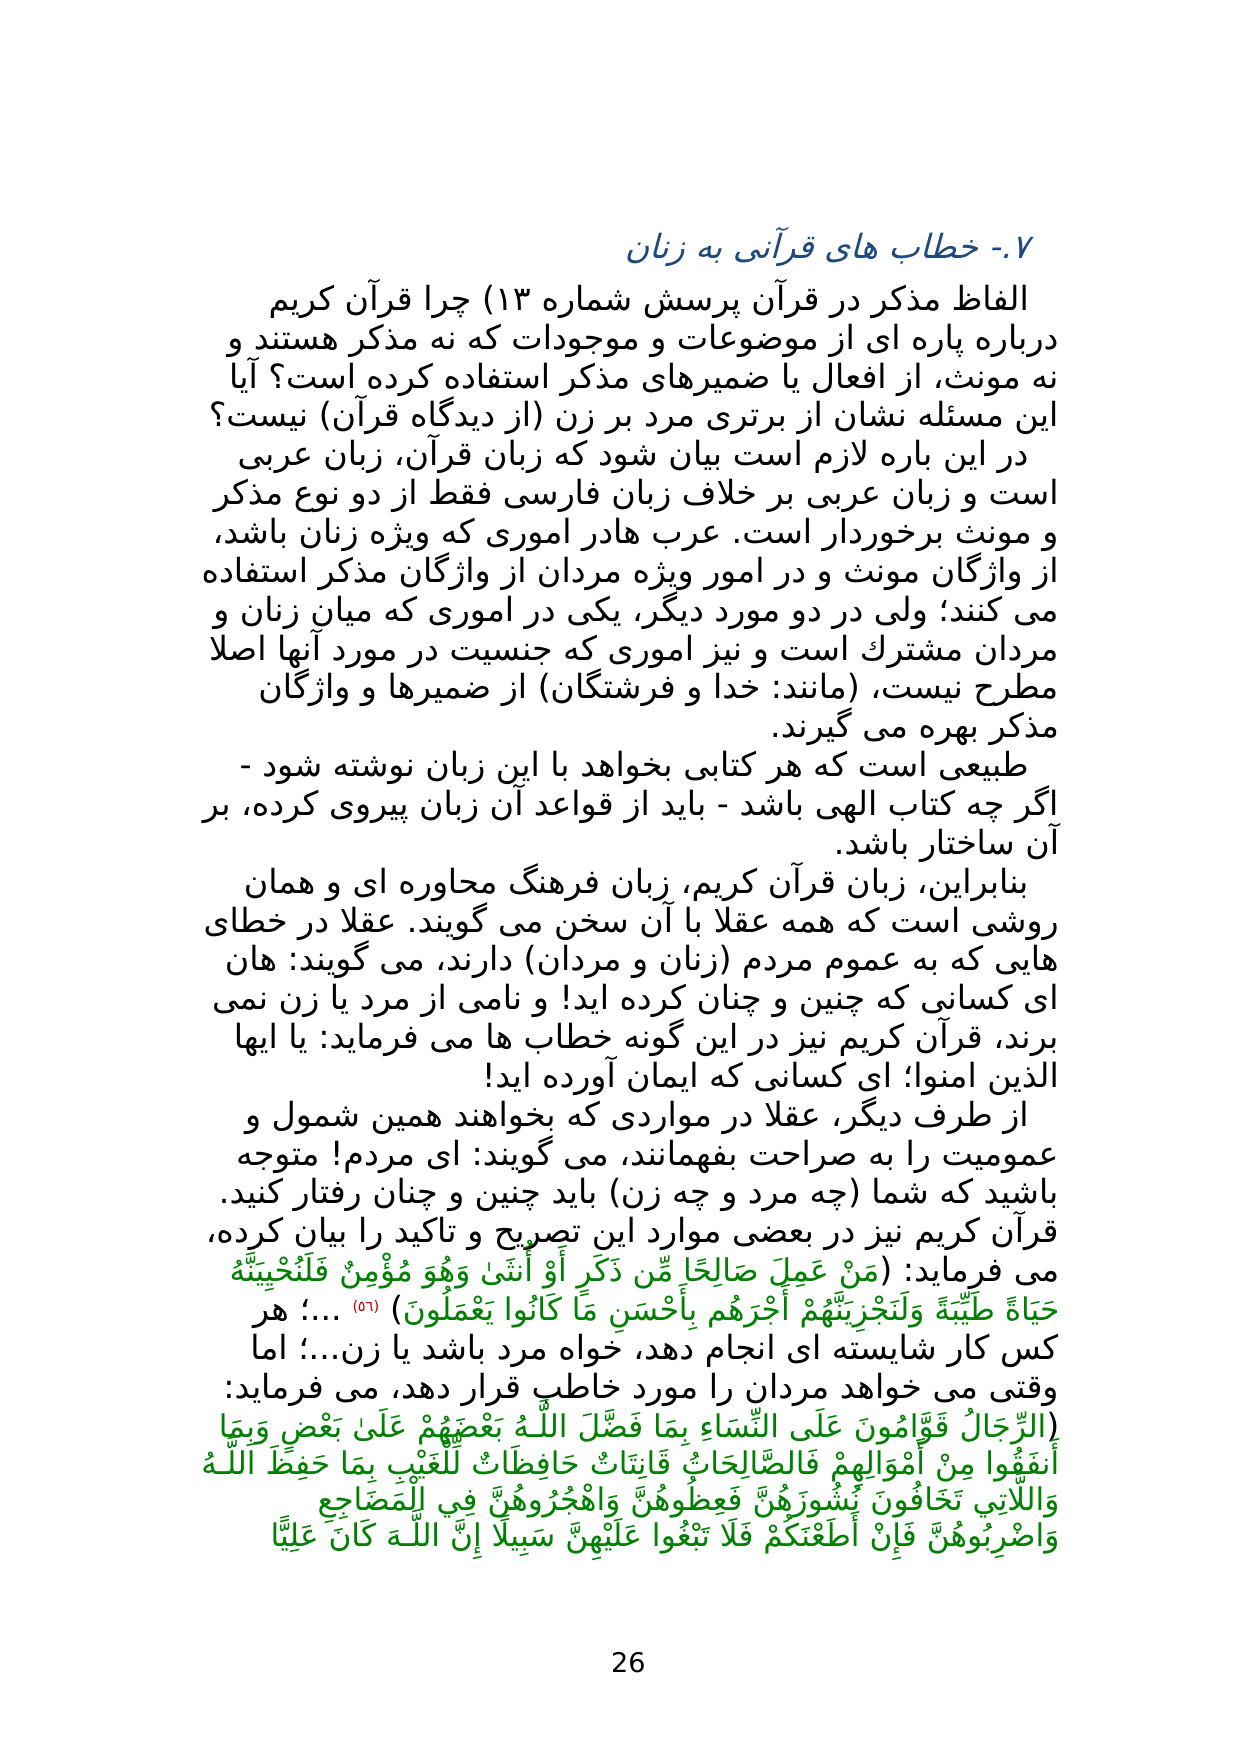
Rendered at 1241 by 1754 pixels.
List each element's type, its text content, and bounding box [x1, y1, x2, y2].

text بنابراين، زبان قرآن كريم، زبان فرهنگ محاوره اى و همان روشى است كه همه عقلا با آن سخن مى گويند. عقلا در خطاى هايى كه به عموم مردم (زنان و مردان) دارند، مى گويند: هان اى كسانى كه چنين و چنان كرده ايد! و نامى از مرد يا زن نمى برند، قرآن كريم نيز در اين گونه خطاب ها مى فرمايد: يا ايها الذين امنوا؛ اى كسانى كه ايمان آورده ايد! [197, 862, 1059, 1095]
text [197, 1095, 1059, 1554]
subtitle ٧.- خطاب هاى قرآنى به زنان [197, 228, 1059, 267]
text در اين باره لازم است بيان شود كه زبان قرآن، زبان عربى است و زبان عربى بر خلاف زبان فارسى فقط از دو نوع مذكر و مونث برخوردار است. عرب هادر امورى كه ويژه زنان باشد، از واژگان مونث و در امور ويژه مردان از واژگان مذكر استفاده مى كنند؛ ولى در دو مورد ديگر، يكى در امورى كه ميان زنان و مردان مشترك است و نيز امورى كه جنسيت در مورد آنها اصلا مطرح نيست، (مانند: خدا و فرشتگان) از ضميرها و واژگان مذكر بهره مى گيرند. [197, 435, 1059, 746]
text الفاظ مذكر در قرآن پرسش شماره ١٣) چرا قرآن كريم درباره پاره اى از موضوعات و موجودات كه نه مذكر هستند و نه مونث، از افعال يا ضميرهاى مذكر استفاده كرده است؟ آيا اين مسئله نشان از برترى مرد بر زن (از ديدگاه قرآن) نيست؟ [197, 279, 1059, 435]
text طبيعى است كه هر كتابى بخواهد با اين زبان نوشته شود - اگر چه كتاب الهى باشد - بايد از قواعد آن زبان پيروى كرده، بر آن ساختار باشد. [197, 746, 1059, 862]
